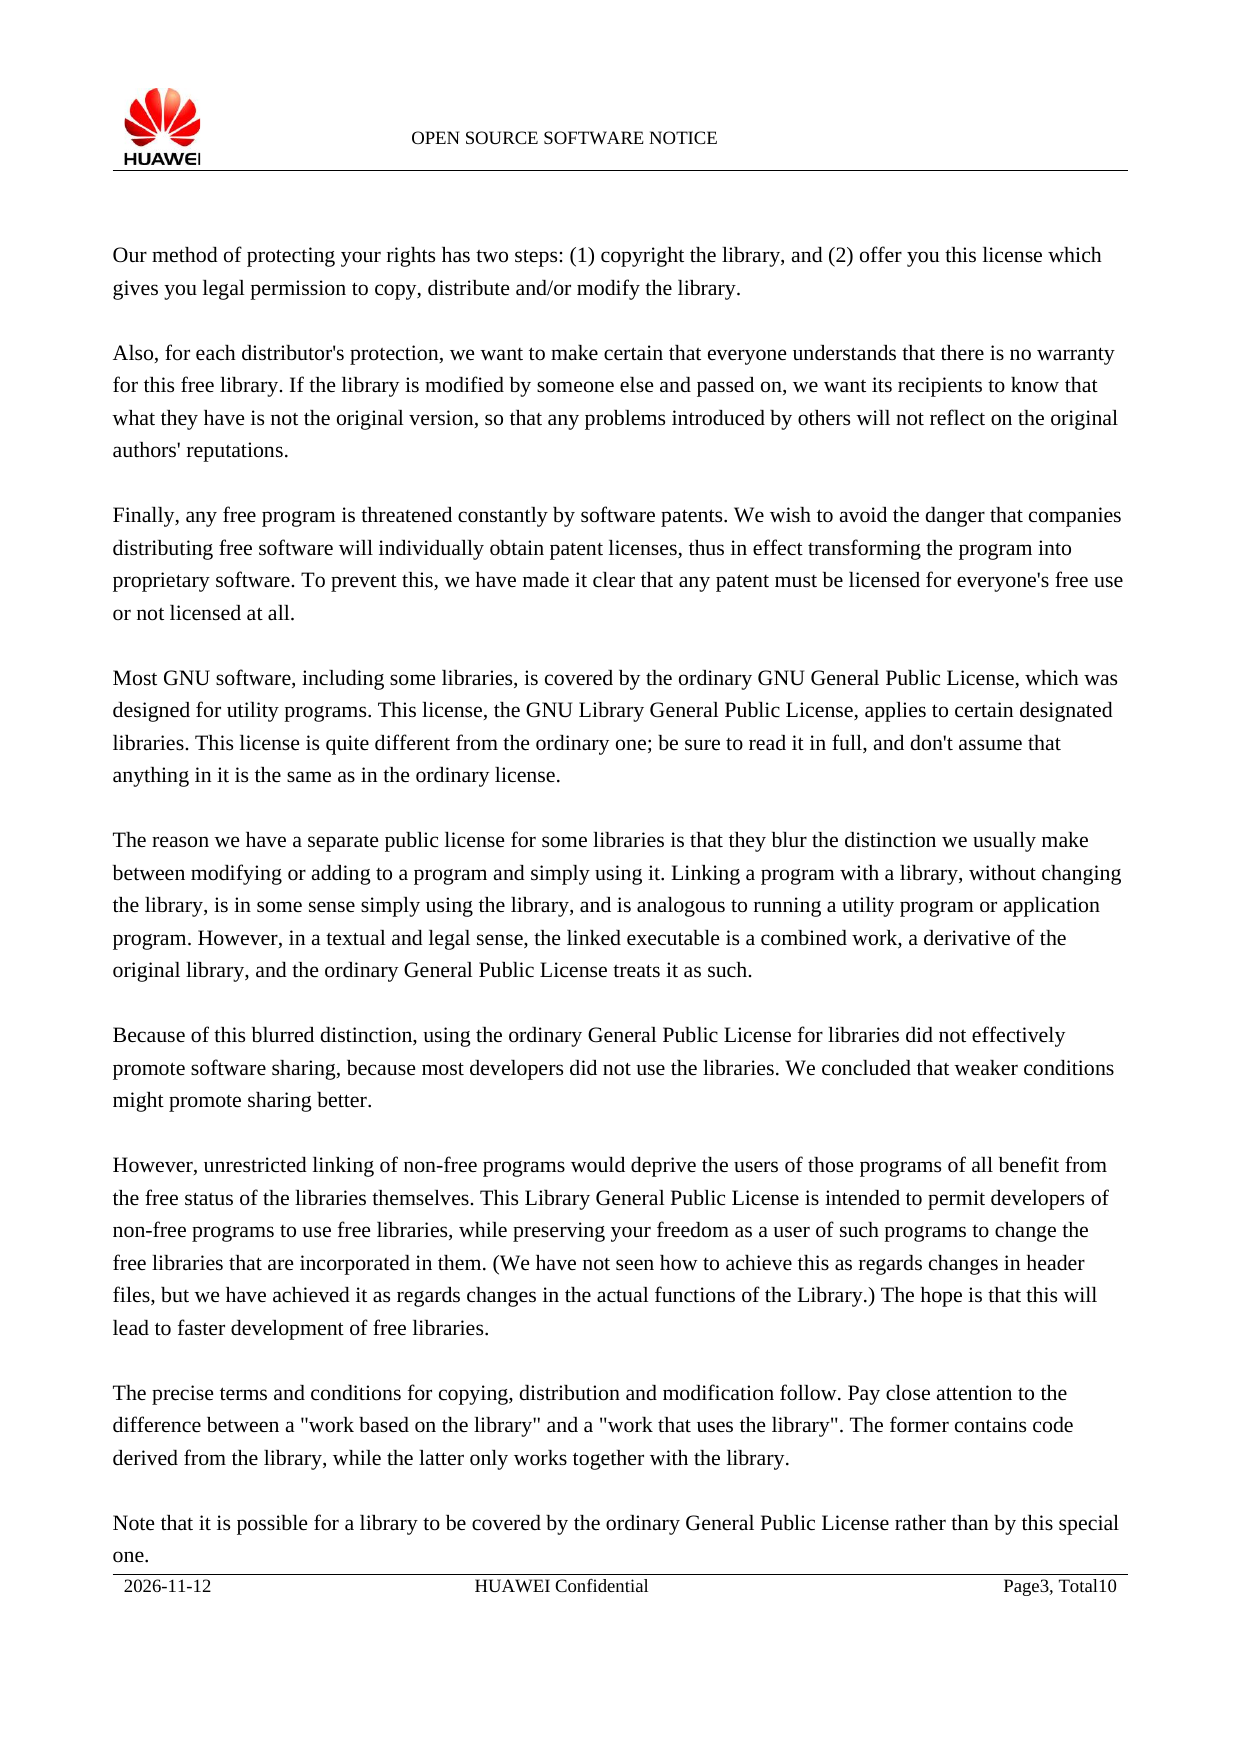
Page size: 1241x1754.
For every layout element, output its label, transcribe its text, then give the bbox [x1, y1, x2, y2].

picture [124, 88, 201, 165]
